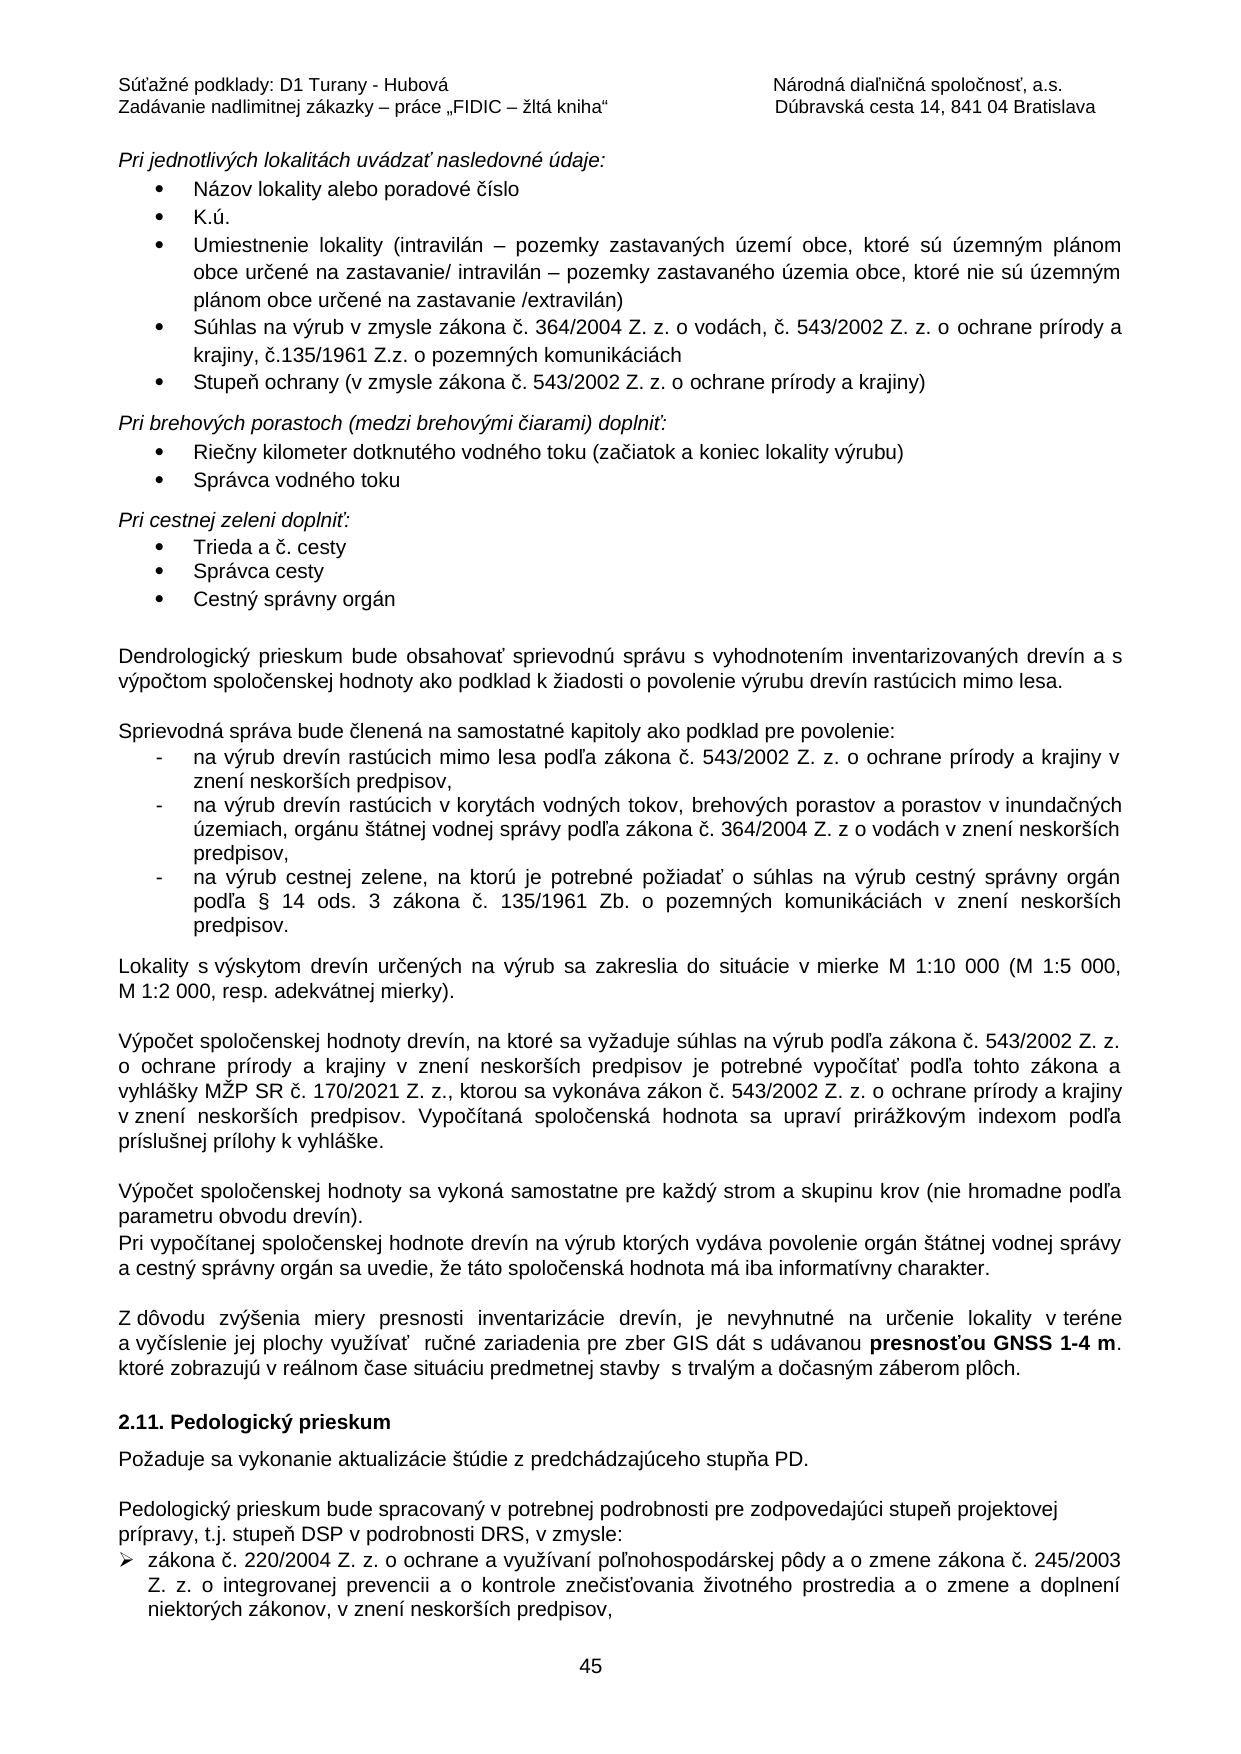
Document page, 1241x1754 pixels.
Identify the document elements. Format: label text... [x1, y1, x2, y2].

list na výrub drevín rastúcich mimo lesa podľa zákona č. 543/2002 Z. z. o ochrane prírody a krajiny v znení neskorších predpisov, [156, 745, 1122, 793]
text Požaduje sa vykonanie aktualizácie štúdie z predchádzajúceho stupňa PD. [118, 1446, 1122, 1471]
text Výpočet spoločenskej hodnoty sa vykoná samostatne pre každý strom a skupinu krov (nie hromadne podľa parametru obvodu drevín). [118, 1178, 1122, 1228]
list na výrub cestnej zelene, na ktorú je potrebné požiadať o súhlas na výrub cestný správny orgán podľa § 14 ods. 3 zákona č. 135/1961 Zb. o pozemných komunikáciách v znení neskorších predpisov. [156, 865, 1122, 937]
list K.ú. [156, 205, 1122, 229]
text Sprievodná správa bude členená na samostatné kapitoly ako podklad pre povolenie: [118, 718, 1122, 743]
list Správca vodného toku [156, 467, 1122, 492]
text Dendrologický prieskum bude obsahovať sprievodnú správu s vyhodnotením inventarizovaných drevín a s výpočtom spoločenskej hodnoty ako podklad k žiadosti o povolenie výrubu drevín rastúcich mimo lesa. [118, 643, 1122, 693]
text Pri vypočítanej spoločenskej hodnote drevín na výrub ktorých vydáva povolenie orgán štátnej vodnej správy a cestný správny orgán sa uvedie, že táto spoločenská hodnota má iba informatívny charakter. [118, 1231, 1122, 1281]
list na výrub drevín rastúcich v korytách vodných tokov, brehových porastov a porastov v inundačných územiach, orgánu štátnej vodnej správy podľa zákona č. 364/2004 Z. z o vodách v znení neskorších predpisov, [156, 793, 1122, 865]
text Pedologický prieskum bude spracovaný v potrebnej podrobnosti pre zodpovedajúci stupeň projektovej prípravy, t.j. stupeň DSP v podrobnosti DRS, v zmysle: [118, 1496, 1122, 1546]
text Pri cestnej zeleni doplniť: [118, 508, 1122, 533]
list Stupeň ochrany (v zmysle zákona č. 543/2002 Z. z. o ochrane prírody a krajiny) [156, 370, 1122, 394]
text Lokality s výskytom drevín určených na výrub sa zakreslia do situácie v mierke M 1:10 000 (M 1:5 000, M 1:2 000, resp. adekvátnej mierky). [118, 953, 1122, 1003]
text Pri jednotlivých lokalitách uvádzať nasledovné údaje: [118, 148, 1122, 172]
list Umiestnenie lokality (intravilán – pozemky zastavaných území obce, ktoré sú územným plánom obce určené na zastavanie/ intravilán – pozemky zastavaného územia obce, ktoré nie sú územným plánom obce určené na zastavanie /extravilán) [156, 232, 1122, 312]
list zákona č. 220/2004 Z. z. o ochrane a využívaní poľnohospodárskej pôdy a o zmene zákona č. 245/2003 Z. z. o integrovanej prevencii a o kontrole znečisťovania životného prostredia a o zmene a doplnení niektorých zákonov, v znení neskorších predpisov, [118, 1548, 1122, 1620]
text 2.11. Pedologický prieskum [118, 1410, 1122, 1434]
text Výpočet spoločenskej hodnoty drevín, na ktoré sa vyžaduje súhlas na výrub podľa zákona č. 543/2002 Z. z. o ochrane prírody a krajiny v znení neskorších predpisov je potrebné vypočítať podľa tohto zákona a vyhlášky MŽP SR č. 170/2021 Z. z., ktorou sa vykonáva zákon č. 543/2002 Z. z. o ochrane prírody a krajiny v znení neskorších predpisov. Vypočítaná spoločenská hodnota sa upraví prirážkovým indexom podľa príslušnej prílohy k vyhláške. [118, 1028, 1122, 1153]
list Názov lokality alebo poradové číslo [156, 177, 1122, 201]
text Pri brehových porastoch (medzi brehovými čiarami) doplniť: [118, 410, 1122, 434]
list Cestný správny orgán [156, 586, 1122, 610]
list Trieda a č. cesty [156, 535, 1122, 559]
list Súhlas na výrub v zmysle zákona č. 364/2004 Z. z. o vodách, č. 543/2002 Z. z. o ochrane prírody a krajiny, č.135/1961 Z.z. o pozemných komunikáciách [156, 315, 1122, 367]
list Správca cesty [156, 559, 1122, 583]
text Z dôvodu zvýšenia miery presnosti inventarizácie drevín, je nevyhnutné na určenie lokality v teréne a vyčíslenie jej plochy využívať ručné zariadenia pre zber GIS dát s udávanou presnosťou GNSS 1-4 m. ktoré zobrazujú v reálnom čase situáciu predmetnej stavby s trvalým a dočasným záberom plôch. [118, 1306, 1122, 1381]
list Riečny kilometer dotknutého vodného toku (začiatok a koniec lokality výrubu) [156, 440, 1122, 464]
